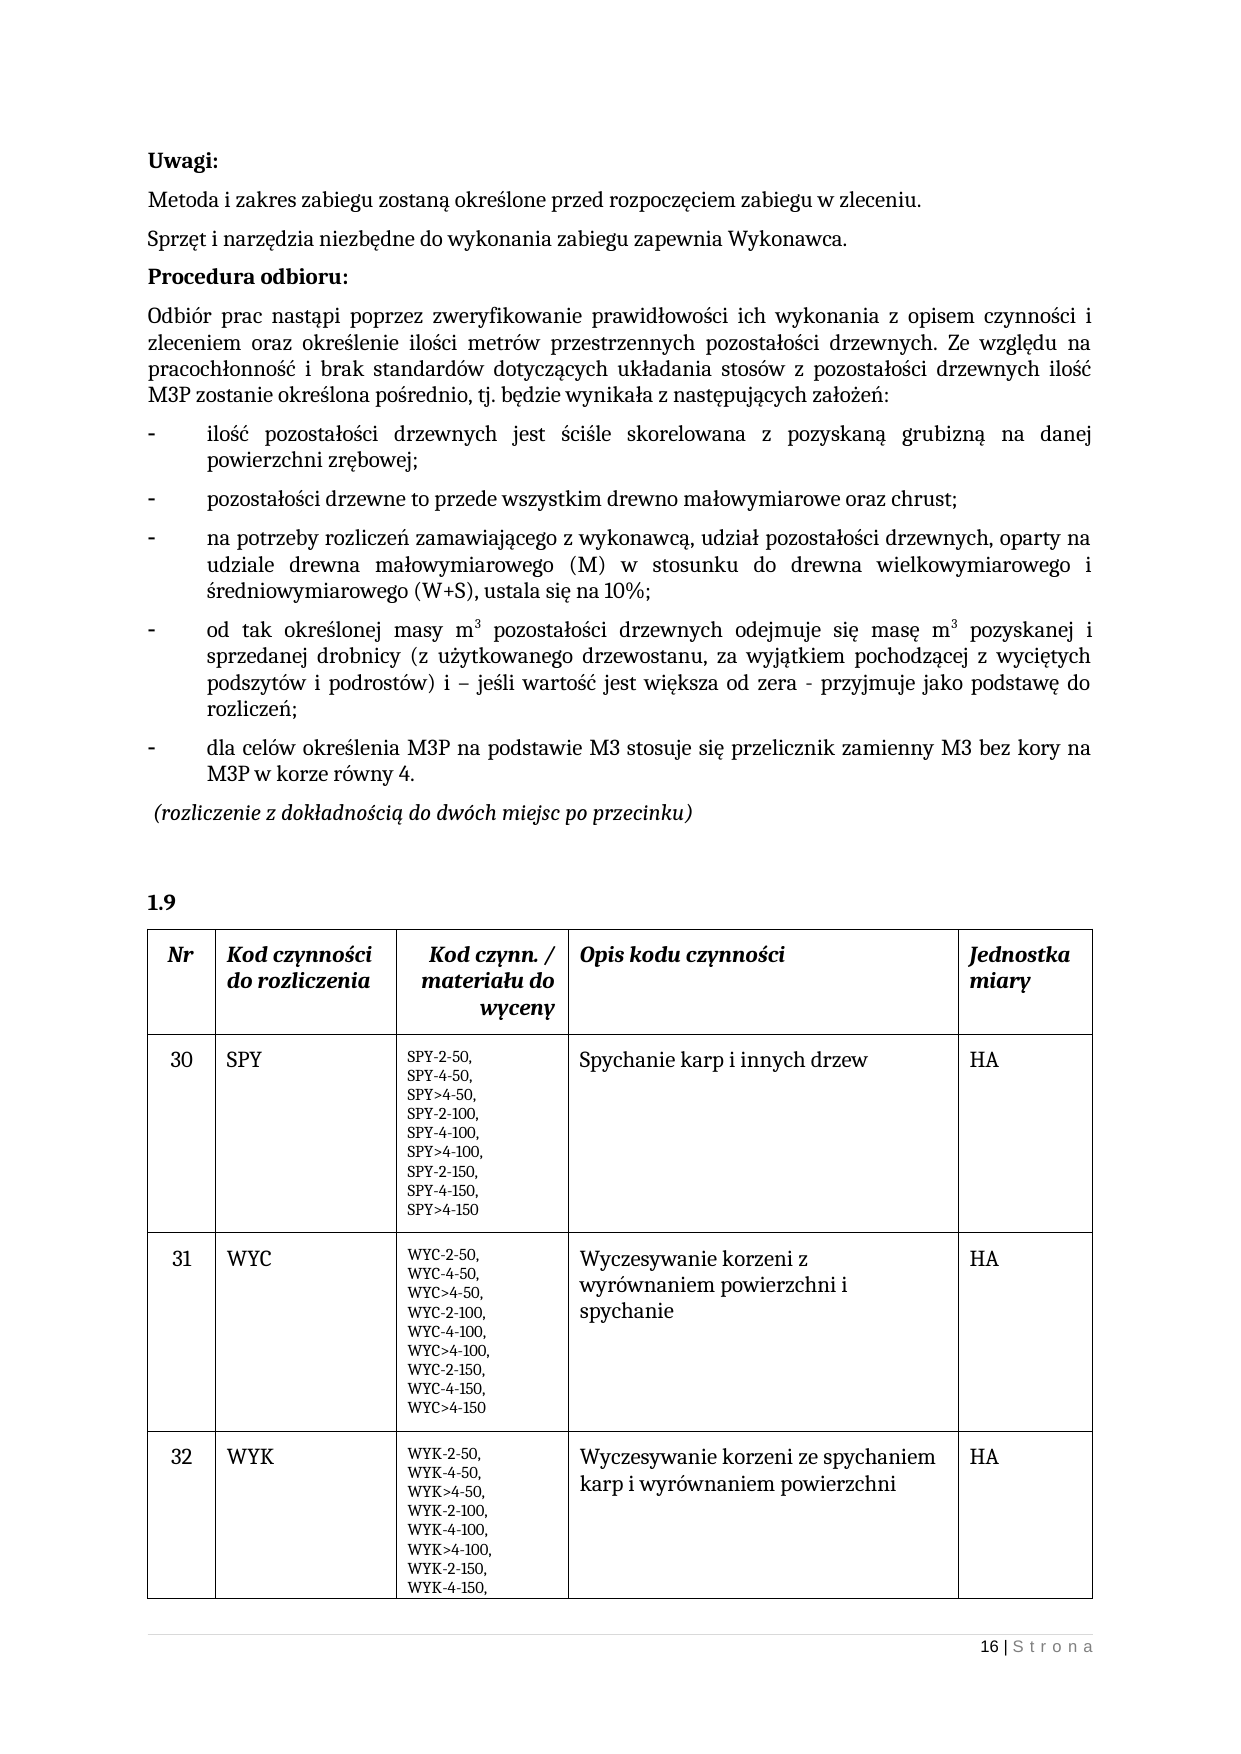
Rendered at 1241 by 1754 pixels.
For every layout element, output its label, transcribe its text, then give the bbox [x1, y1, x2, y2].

list od tak określonej masy m3 pozostałości drzewnych odejmuje się masę m3 pozyskanej i sprzedanej drobnicy (z użytkowanego drzewostanu, za wyjątkiem pochodzącej z wyciętych podszytów i podrostów) i – jeśli wartość jest większa od zera - przyjmuje jako podstawę do rozliczeń; [148, 617, 1093, 722]
text Sprzęt i narzędzia niezbędne do wykonania zabiegu zapewnia Wykonawca. [148, 225, 1093, 252]
list ilość pozostałości drzewnych jest ściśle skorelowana z pozyskaną grubizną na danej powierzchni zrębowej; [148, 421, 1093, 474]
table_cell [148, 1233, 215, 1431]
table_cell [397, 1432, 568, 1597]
list pozostałości drzewne to przede wszystkim drewno małowymiarowe oraz chrust; [148, 486, 1093, 512]
text Uwagi: [148, 148, 1093, 174]
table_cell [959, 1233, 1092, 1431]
list dla celów określenia M3P na podstawie M3 stosuje się przelicznik zamienny M3 bez kory na M3P w korze równy 4. [148, 734, 1093, 787]
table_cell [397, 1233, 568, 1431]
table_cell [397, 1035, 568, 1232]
list na potrzeby rozliczeń zamawiającego z wykonawcą, udział pozostałości drzewnych, oparty na udziale drewna małowymiarowego (M) w stosunku do drewna wielkowymiarowego i średniowymiarowego (W+S), ustala się na 10%; [148, 525, 1093, 604]
text (rozliczenie z dokładnością do dwóch miejsc po przecinku) [148, 800, 1093, 826]
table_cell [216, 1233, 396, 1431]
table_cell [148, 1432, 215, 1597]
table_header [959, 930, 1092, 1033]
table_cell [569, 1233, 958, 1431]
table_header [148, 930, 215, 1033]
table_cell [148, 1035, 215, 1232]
text Odbiór prac nastąpi poprzez zweryfikowanie prawidłowości ich wykonania z opisem czynności i zleceniem oraz określenie ilości metrów przestrzennych pozostałości drzewnych. Ze względu na pracochłonność i brak standardów dotyczących układania stosów z pozostałości drzewnych ilość M3P zostanie określona pośrednio, tj. będzie wynikała z następujących założeń: [148, 303, 1093, 408]
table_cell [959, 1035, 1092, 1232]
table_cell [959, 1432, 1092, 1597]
text 1.9 [148, 889, 1093, 916]
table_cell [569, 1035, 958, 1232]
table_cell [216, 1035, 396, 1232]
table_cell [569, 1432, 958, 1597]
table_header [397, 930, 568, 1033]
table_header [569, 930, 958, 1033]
text Procedura odbioru: [148, 264, 1093, 291]
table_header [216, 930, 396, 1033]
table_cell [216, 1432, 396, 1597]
text Metoda i zakres zabiegu zostaną określone przed rozpoczęciem zabiegu w zleceniu. [148, 186, 1093, 213]
